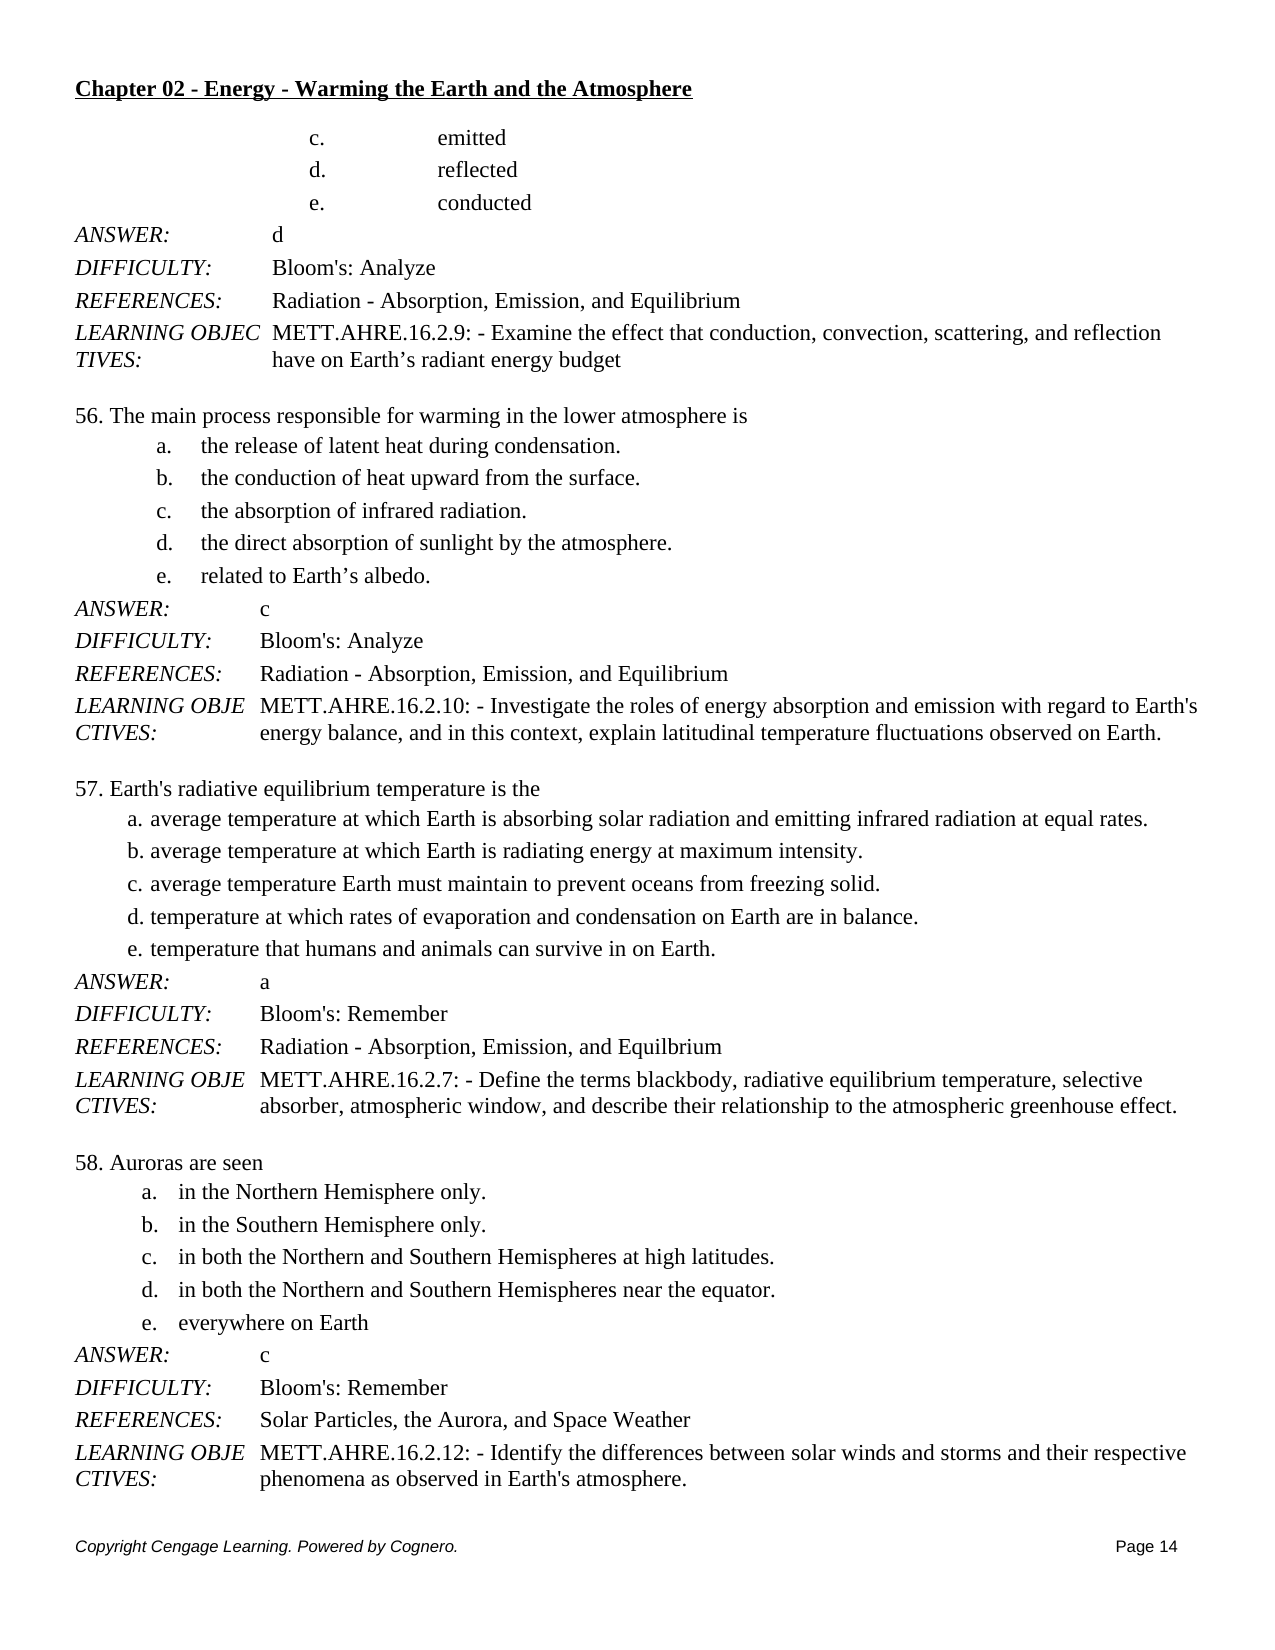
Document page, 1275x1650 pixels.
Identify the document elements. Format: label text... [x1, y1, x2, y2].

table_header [75, 121, 1200, 375]
table_header 56. ​The main process responsible for warming in the lower atmosphere is [75, 402, 1200, 748]
table_header 57. Earth's radiative equilibrium temperature is the [75, 775, 1200, 1122]
table_header 58. ​Auroras are seen [75, 1149, 1200, 1495]
